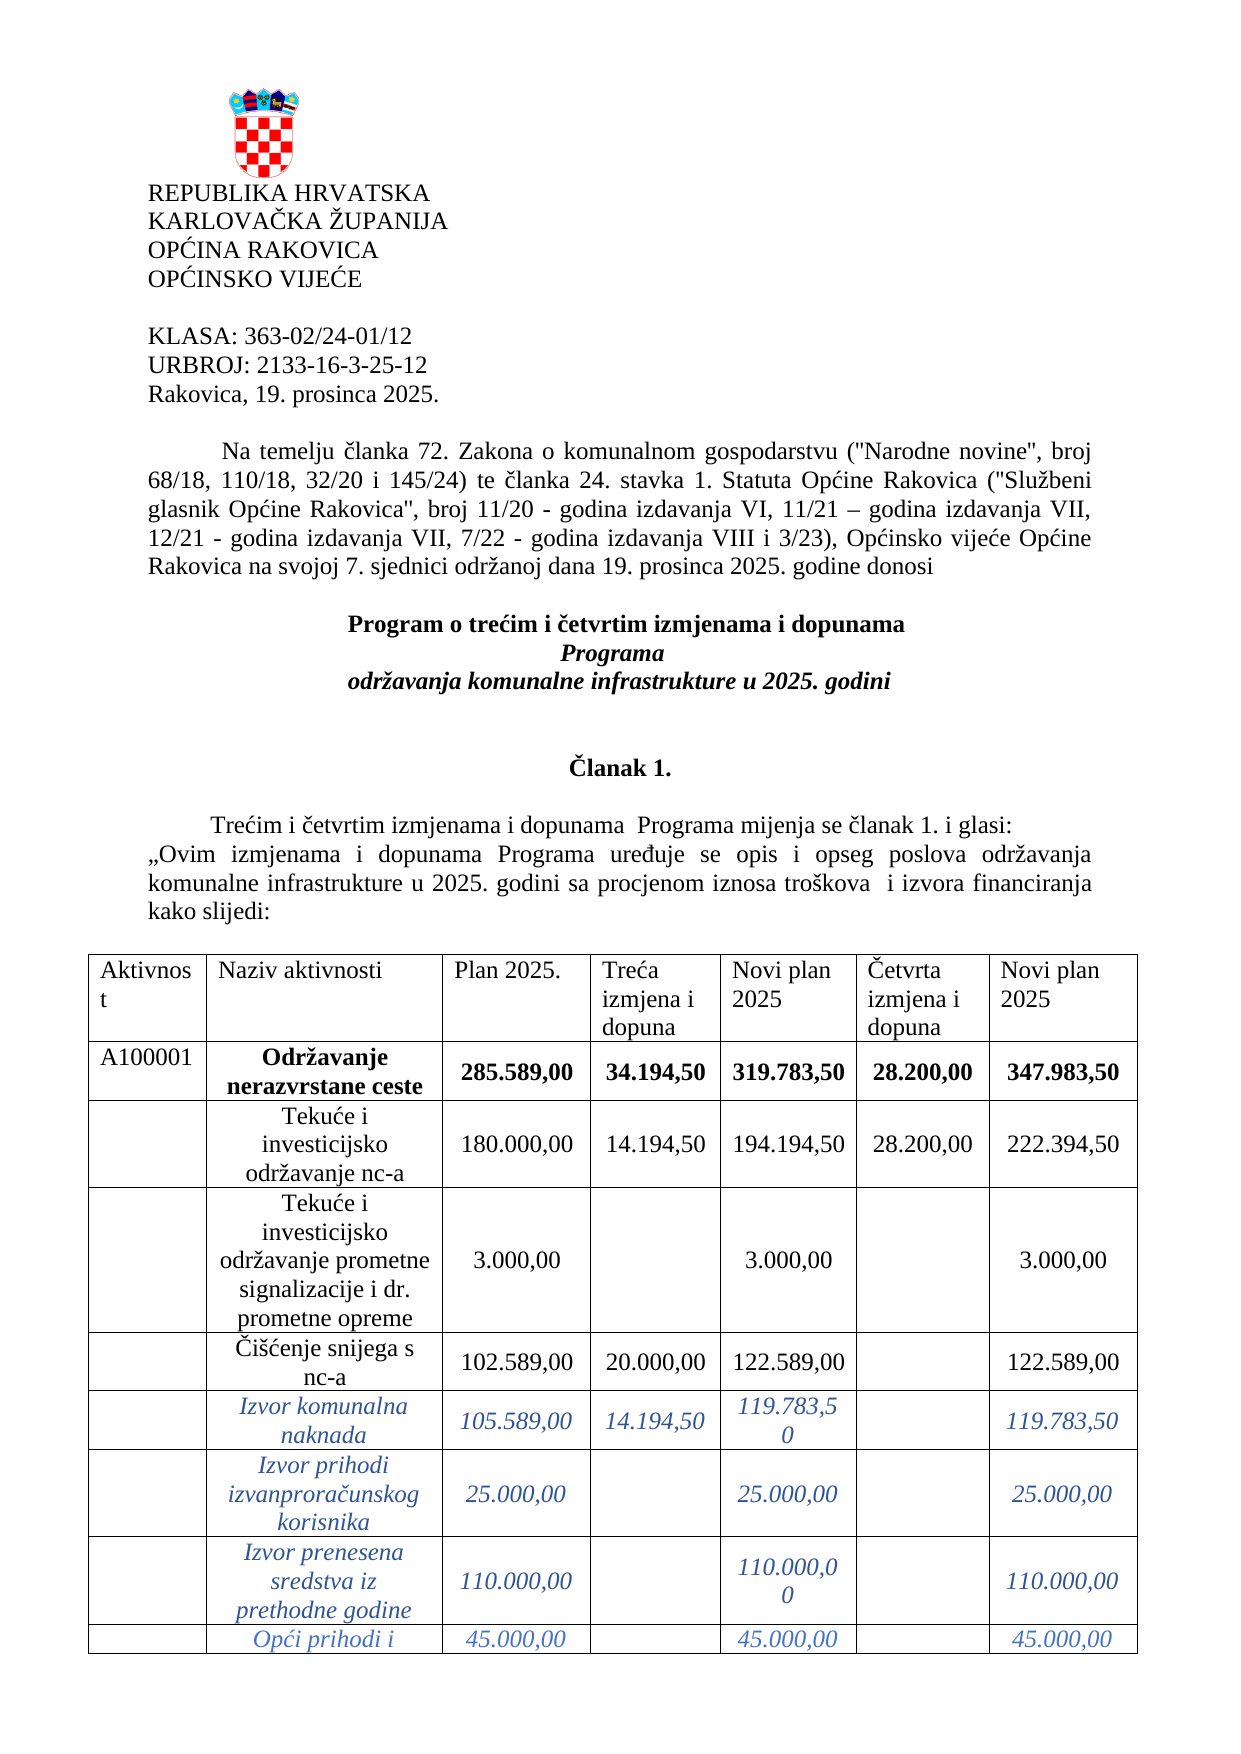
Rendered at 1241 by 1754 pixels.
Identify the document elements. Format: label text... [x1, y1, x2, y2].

table_cell 119.783,50 [721, 1391, 856, 1449]
table_header Plan 2025. [443, 955, 590, 1041]
table_cell [89, 1101, 206, 1187]
table_cell 122.589,00 [990, 1333, 1137, 1390]
table_header Novi plan 2025 [721, 955, 856, 1041]
table_cell 3.000,00 [990, 1188, 1137, 1332]
text OPĆINSKO VIJEĆE [148, 264, 1093, 293]
table_cell 105.589,00 [443, 1391, 590, 1449]
table_cell [857, 1537, 989, 1623]
table_cell [89, 1391, 206, 1449]
text „Ovim izmjenama i dopunama Programa uređuje se opis i opseg poslova održavanja komunalne infrastrukture u 2025. godini sa procjenom iznosa troškova i izvora financiranja kako slijedi: [148, 839, 1093, 925]
table_cell 3.000,00 [443, 1188, 590, 1332]
table_cell 222.394,50 [990, 1101, 1137, 1187]
table_cell 45.000,00 [990, 1625, 1137, 1653]
table_cell [89, 1537, 206, 1623]
table_cell 28.200,00 [857, 1042, 989, 1100]
table_cell Čišćenje snijega s nc-a [207, 1333, 442, 1390]
table_cell 14.194,50 [591, 1101, 720, 1187]
picture [228, 88, 300, 178]
table_cell [89, 1188, 206, 1332]
text Rakovica, 19. prosinca 2025. [148, 379, 1093, 408]
table_cell 110.000,00 [443, 1537, 590, 1623]
table_cell 45.000,00 [721, 1625, 856, 1653]
table_cell [591, 1625, 720, 1653]
table_cell Izvor komunalna naknada [207, 1391, 442, 1449]
table_cell 110.000,00 [990, 1537, 1137, 1623]
table_cell [591, 1188, 720, 1332]
table_cell 119.783,50 [990, 1391, 1137, 1449]
text REPUBLIKA HRVATSKA [148, 178, 1093, 206]
text KLASA: 363-02/24-01/12 [148, 321, 1093, 350]
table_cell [207, 1625, 442, 1653]
table_cell 110.000,00 [721, 1537, 856, 1623]
text URBROJ: 2133-16-3-25-12 [148, 350, 1093, 379]
table_cell [857, 1450, 989, 1536]
text Programa [148, 638, 1093, 666]
table_header Aktivnost [89, 955, 206, 1041]
table_cell 180.000,00 [443, 1101, 590, 1187]
table_header Treća izmjena i dopuna [591, 955, 720, 1041]
table_cell 45.000,00 [443, 1625, 590, 1653]
table_cell A100001 [89, 1042, 206, 1100]
table_cell [857, 1625, 989, 1653]
table_header Naziv aktivnosti [207, 955, 442, 1041]
text Članak 1. [148, 753, 1093, 781]
text OPĆINA RAKOVICA [148, 235, 1093, 264]
text Program o trećim i četvrtim izmjenama i dopunama [148, 609, 1093, 638]
table_cell Održavanje nerazvrstane ceste [207, 1042, 442, 1100]
text Na temelju članka 72. Zakona o komunalnom gospodarstvu (''Narodne novine'', broj 68/18, 110/18, 32/20 i 145/24) te članka 24. stavka 1. Statuta Općine Rakovica (''Službeni glasnik Općine Rakovica'', broj 11/20 - godina izdavanja VI, 11/21 – godina izdavanja VII, 12/21 - godina izdavanja VII, 7/22 - godina izdavanja VIII i 3/23), Općinsko vijeće Općine Rakovica na svojoj 7. sjednici održanoj dana 19. prosinca 2025. godine donosi [148, 436, 1093, 580]
table_cell 122.589,00 [721, 1333, 856, 1390]
table_cell 34.194,50 [591, 1042, 720, 1100]
table_cell 25.000,00 [990, 1450, 1137, 1536]
table_cell 25.000,00 [443, 1450, 590, 1536]
table_cell Tekuće i investicijsko održavanje nc-a [207, 1101, 442, 1187]
table_cell Tekuće i investicijsko održavanje prometne signalizacije i dr. prometne opreme [207, 1188, 442, 1332]
table_header Četvrta izmjena i dopuna [857, 955, 989, 1041]
table_cell [857, 1188, 989, 1332]
table_cell [857, 1391, 989, 1449]
table_cell 347.983,50 [990, 1042, 1137, 1100]
table_cell 194.194,50 [721, 1101, 856, 1187]
table_cell 25.000,00 [721, 1450, 856, 1536]
table_cell [591, 1450, 720, 1536]
table_cell 3.000,00 [721, 1188, 856, 1332]
table_cell [89, 1450, 206, 1536]
table_cell 285.589,00 [443, 1042, 590, 1100]
table_cell 14.194,50 [591, 1391, 720, 1449]
table_cell 319.783,50 [721, 1042, 856, 1100]
table_cell Izvor prihodi izvanproračunskog korisnika [207, 1450, 442, 1536]
table_header Novi plan 2025 [990, 955, 1137, 1041]
table_cell 20.000,00 [591, 1333, 720, 1390]
table_cell 102.589,00 [443, 1333, 590, 1390]
table_cell [89, 1625, 206, 1653]
table_cell [89, 1333, 206, 1390]
text održavanja komunalne infrastrukture u 2025. godini [148, 666, 1093, 695]
table_cell 28.200,00 [857, 1101, 989, 1187]
table_cell [591, 1537, 720, 1623]
text Trećim i četvrtim izmjenama i dopunama Programa mijenja se članak 1. i glasi: [148, 810, 1093, 839]
table_cell Izvor prenesena sredstva iz prethodne godine [207, 1537, 442, 1623]
text KARLOVAČKA ŽUPANIJA [148, 206, 1093, 235]
table_cell [857, 1333, 989, 1390]
